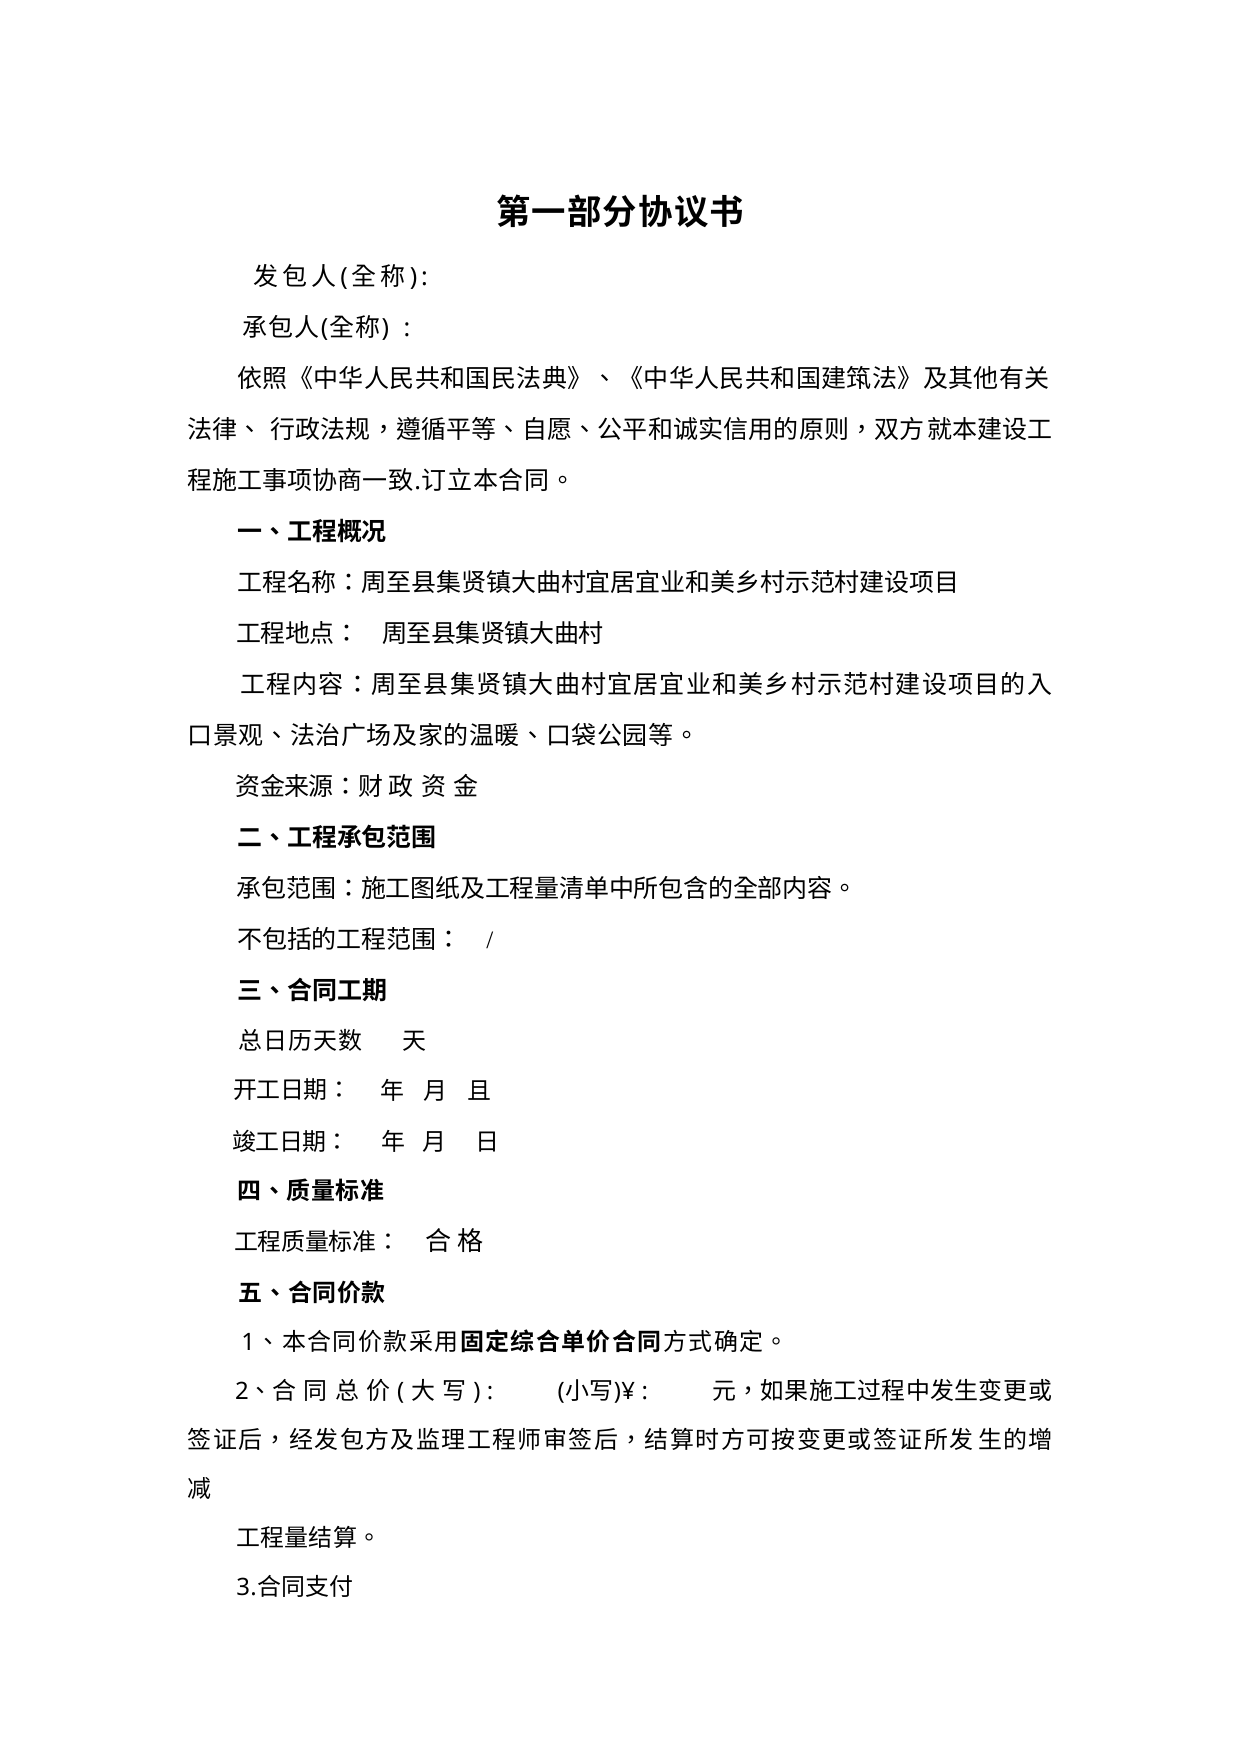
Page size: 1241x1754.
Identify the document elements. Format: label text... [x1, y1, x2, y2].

list 合 同 总 价 ( 大 写 ) : (小写)¥ : 元，如果施工过程中发生变更或签证后，经发包方及监理工程师审签后，结算时方可按变更或签证所发生的增减 [187, 1374, 1053, 1504]
text 承包人(全称) : [187, 309, 1053, 343]
text 工程质量标准： 合 格 [187, 1223, 1053, 1258]
text 不包括的工程范围： / [187, 922, 1053, 956]
text 总日历天数 天 [187, 1024, 1053, 1056]
text 3.合同支付 [187, 1569, 1053, 1602]
list 四、质量标准 [187, 1174, 1053, 1207]
text 发包人(全称): [187, 258, 1053, 292]
list 竣工日期： 年 月 日 [187, 1123, 1053, 1157]
text 工程名称：周至县集贤镇大曲村宜居宜业和美乡村示范村建设项目 [187, 564, 1053, 598]
text 承包范围：施工图纸及工程量清单中所包含的全部内容。 [187, 871, 1053, 905]
text 开工日期： 年 月 且 [187, 1073, 1053, 1106]
text 依照《中华人民共和国民法典》、《中华人民共和国建筑法》及其他有关法律、 行政法规，遵循平等、自愿、公平和诚实信用的原则，双方就本建设工程施工事项协商一致.订立本合同。 [187, 360, 1053, 496]
text 工程地点： 周至县集贤镇大曲村 [187, 615, 1053, 649]
text 第一部分协议书 [187, 188, 1053, 235]
text 二、工程承包范围 [187, 819, 1053, 854]
list 本合同价款采用固定综合单价合同方式确定。 [187, 1325, 1053, 1358]
text 工程内容：周至县集贤镇大曲村宜居宜业和美乡村示范村建设项目的入口景观、法治广场及家的温暖、口袋公园等。 [187, 666, 1053, 752]
text 一、工程概况 [187, 513, 1053, 547]
text 工程量结算。 [187, 1520, 1053, 1553]
text 资金来源：财 政 资 金 [187, 768, 1053, 803]
list 合同工期 [187, 973, 1053, 1007]
text 五、合同价款 [187, 1276, 1053, 1309]
